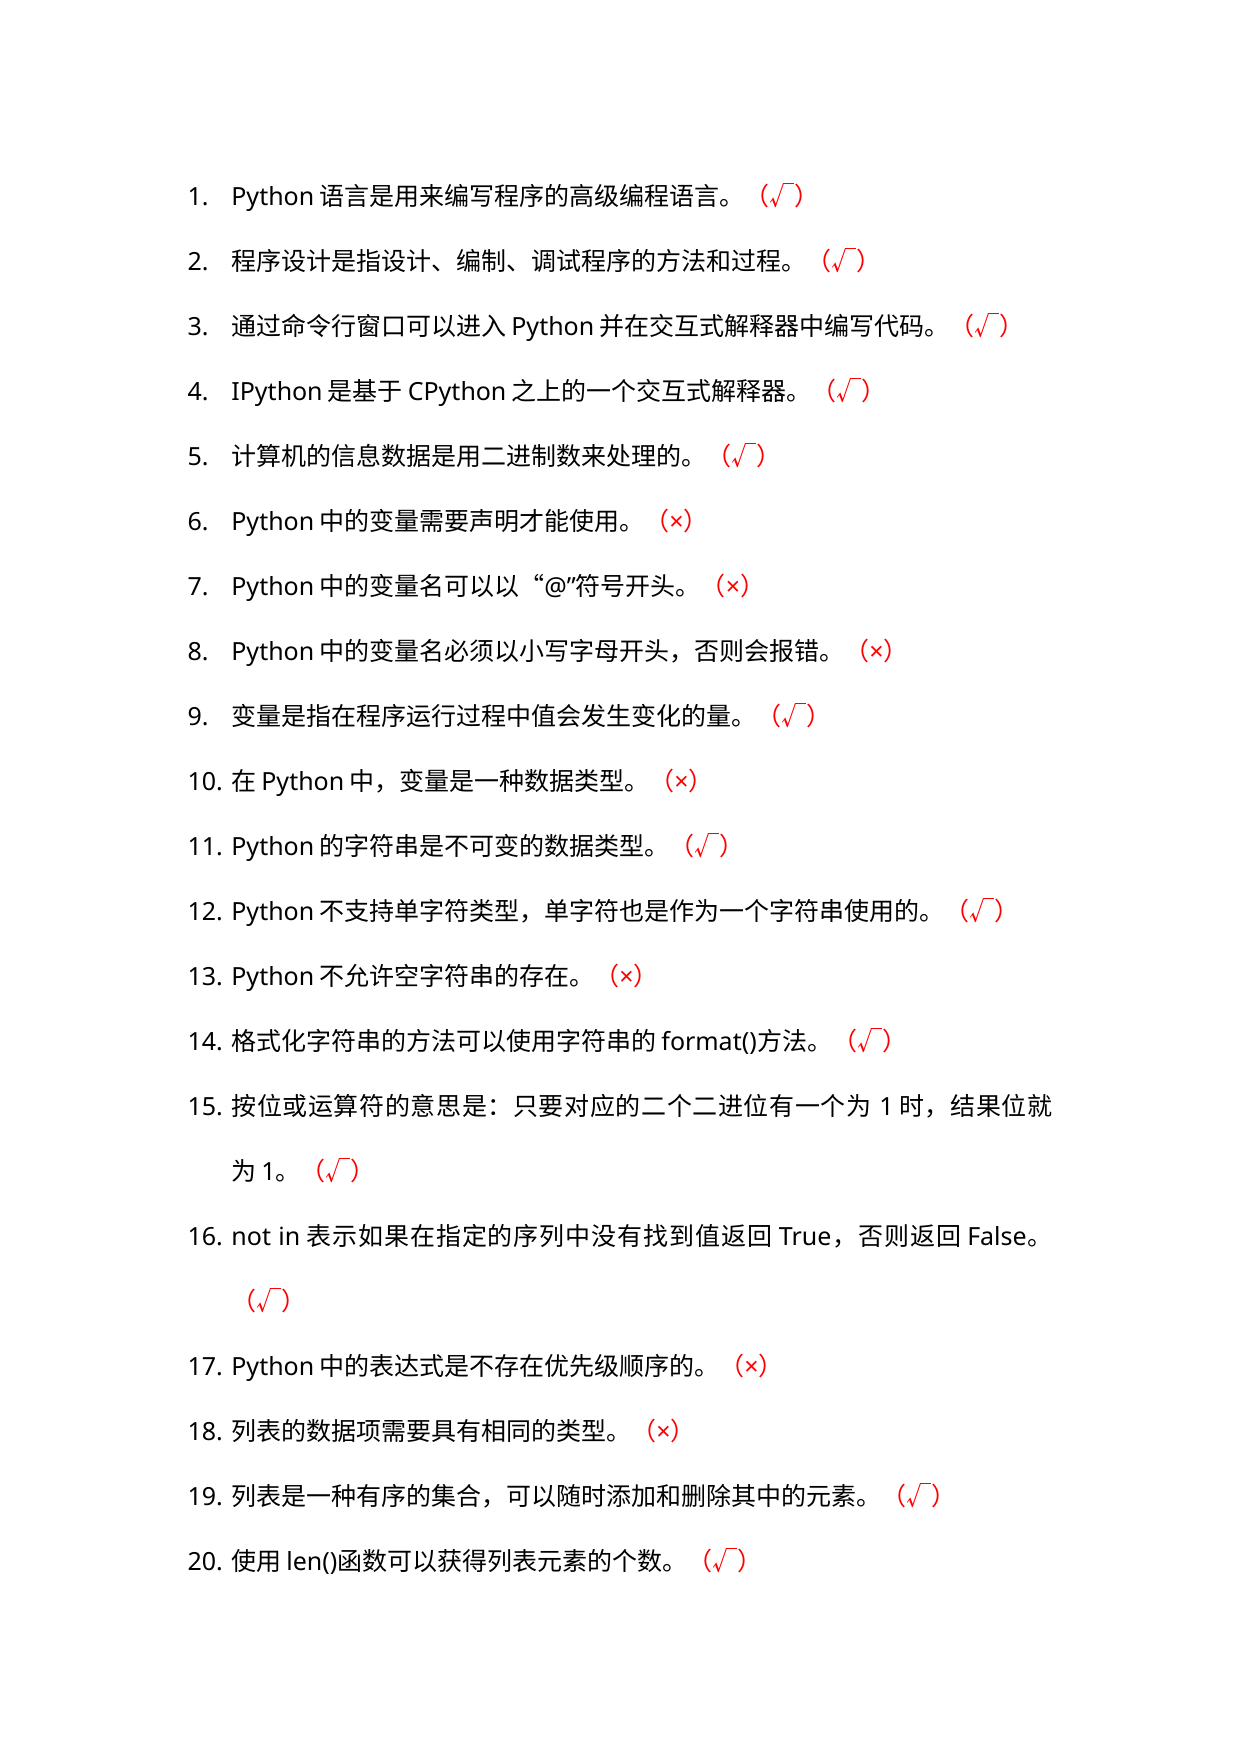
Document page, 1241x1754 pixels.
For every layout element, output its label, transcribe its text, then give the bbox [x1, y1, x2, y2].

list 在Python中，变量是一种数据类型。（×） [187, 747, 1053, 812]
list IPython是基于CPython之上的一个交互式解释器。（√） [187, 357, 1053, 422]
list Python不允许空字符串的存在。（×） [187, 942, 1053, 1007]
list Python中的变量名必须以小写字母开头，否则会报错。（×） [187, 617, 1053, 682]
list 列表是一种有序的集合，可以随时添加和删除其中的元素。（√） [187, 1462, 1053, 1527]
list 使用len()函数可以获得列表元素的个数。（√） [187, 1527, 1053, 1592]
list 格式化字符串的方法可以使用字符串的format()方法。（√） [187, 1007, 1053, 1072]
list Python的字符串是不可变的数据类型。（√） [187, 812, 1053, 877]
list 计算机的信息数据是用二进制数来处理的。（√） [187, 422, 1053, 487]
list not in表示如果在指定的序列中没有找到值返回True，否则返回False。（√） [187, 1202, 1053, 1332]
list Python中的表达式是不存在优先级顺序的。（×） [187, 1332, 1053, 1397]
list Python语言是用来编写程序的高级编程语言。（√） [187, 162, 1053, 227]
list 按位或运算符的意思是：只要对应的二个二进位有一个为1时，结果位就为1。（√） [187, 1072, 1053, 1202]
list 程序设计是指设计、编制、调试程序的方法和过程。（√） [187, 227, 1053, 292]
list 变量是指在程序运行过程中值会发生变化的量。（√） [187, 682, 1053, 747]
list 列表的数据项需要具有相同的类型。（×） [187, 1397, 1053, 1462]
list Python不支持单字符类型，单字符也是作为一个字符串使用的。（√） [187, 877, 1053, 942]
list Python中的变量需要声明才能使用。（×） [187, 487, 1053, 552]
list Python中的变量名可以以“@”符号开头。（×） [187, 552, 1053, 617]
list 通过命令行窗口可以进入Python并在交互式解释器中编写代码。（√） [187, 292, 1053, 357]
